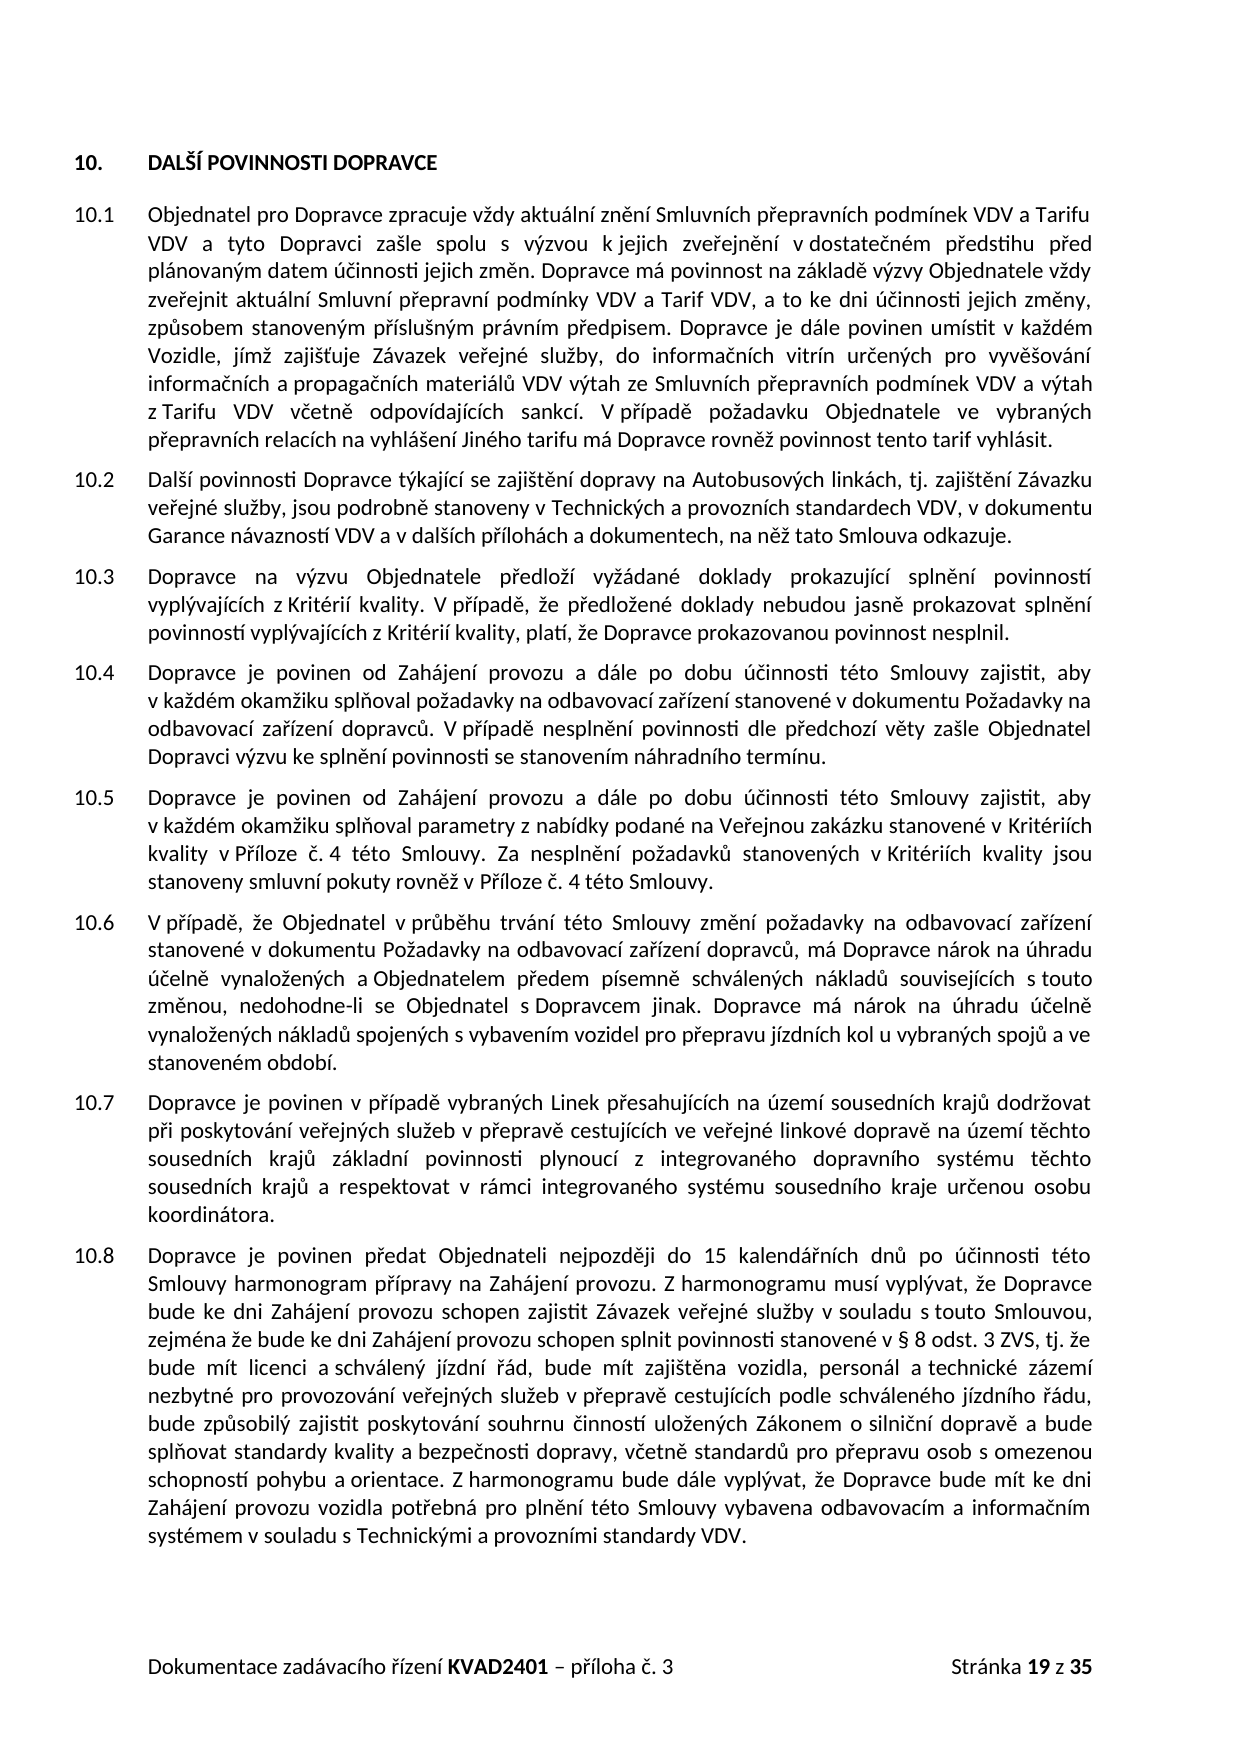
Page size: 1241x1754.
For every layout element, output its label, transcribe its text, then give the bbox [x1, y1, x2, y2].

text V případě, že Objednatel v průběhu trvání této Smlouvy změní požadavky na odbavovací zařízení stanovené v dokumentu Požadavky na odbavovací zařízení dopravců, má Dopravce nárok na úhradu účelně vynaložených a Objednatelem předem písemně schválených nákladů souvisejících s touto změnou, nedohodne-li se Objednatel s Dopravcem jinak. Dopravce má nárok na úhradu účelně vynaložených nákladů spojených s vybavením vozidel pro přepravu jízdních kol u vybraných spojů a ve stanoveném období. [74, 908, 1093, 1076]
text Dopravce je povinen v případě vybraných Linek přesahujících na území sousedních krajů dodržovat při poskytování veřejných služeb v přepravě cestujících ve veřejné linkové dopravě na území těchto sousedních krajů základní povinnosti plynoucí z integrovaného dopravního systému těchto sousedních krajů a respektovat v rámci integrovaného systému sousedního kraje určenou osobu koordinátora. [74, 1088, 1093, 1228]
text Dopravce je povinen od Zahájení provozu a dále po dobu účinnosti této Smlouvy zajistit, aby v každém okamžiku splňoval parametry z nabídky podané na Veřejnou zakázku stanovené v Kritériích kvality v Příloze č. 4 této Smlouvy. Za nesplnění požadavků stanovených v Kritériích kvality jsou stanoveny smluvní pokuty rovněž v Příloze č. 4 této Smlouvy. [74, 783, 1093, 895]
text Další povinnosti Dopravce týkající se zajištění dopravy na Autobusových linkách, tj. zajištění Závazku veřejné služby, jsou podrobně stanoveny v Technických a provozních standardech VDV, v dokumentu Garance návazností VDV a v dalších přílohách a dokumentech, na něž tato Smlouva odkazuje. [74, 465, 1093, 549]
text Objednatel pro Dopravce zpracuje vždy aktuální znění Smluvních přepravních podmínek VDV a Tarifu VDV a tyto Dopravci zašle spolu s výzvou k jejich zveřejnění v dostatečném předstihu před plánovaným datem účinnosti jejich změn. Dopravce má povinnost na základě výzvy Objednatele vždy zveřejnit aktuální Smluvní přepravní podmínky VDV a Tarif VDV, a to ke dni účinnosti jejich změny, způsobem stanoveným příslušným právním předpisem. Dopravce je dále povinen umístit v každém Vozidle, jímž zajišťuje Závazek veřejné služby, do informačních vitrín určených pro vyvěšování informačních a propagačních materiálů VDV výtah ze Smluvních přepravních podmínek VDV a výtah z Tarifu VDV včetně odpovídajících sankcí. V případě požadavku Objednatele ve vybraných přepravních relacích na vyhlášení Jiného tarifu má Dopravce rovněž povinnost tento tarif vyhlásit. [74, 201, 1093, 453]
subtitle Další povinnosti Dopravce [74, 148, 1093, 176]
text Dopravce na výzvu Objednatele předloží vyžádané doklady prokazující splnění povinností vyplývajících z Kritérií kvality. V případě, že předložené doklady nebudou jasně prokazovat splnění povinností vyplývajících z Kritérií kvality, platí, že Dopravce prokazovanou povinnost nesplnil. [74, 562, 1093, 646]
text Dopravce je povinen od Zahájení provozu a dále po dobu účinnosti této Smlouvy zajistit, aby v každém okamžiku splňoval požadavky na odbavovací zařízení stanovené v dokumentu Požadavky na odbavovací zařízení dopravců. V případě nesplnění povinnosti dle předchozí věty zašle Objednatel Dopravci výzvu ke splnění povinnosti se stanovením náhradního termínu. [74, 658, 1093, 771]
text Dopravce je povinen předat Objednateli nejpozději do 15 kalendářních dnů po účinnosti této Smlouvy harmonogram přípravy na Zahájení provozu. Z harmonogramu musí vyplývat, že Dopravce bude ke dni Zahájení provozu schopen zajistit Závazek veřejné služby v souladu s touto Smlouvou, zejména že bude ke dni Zahájení provozu schopen splnit povinnosti stanovené v § 8 odst. 3 ZVS, tj. že bude mít licenci a schválený jízdní řád, bude mít zajištěna vozidla, personál a technické zázemí nezbytné pro provozování veřejných služeb v přepravě cestujících podle schváleného jízdního řádu, bude způsobilý zajistit poskytování souhrnu činností uložených Zákonem o silniční dopravě a bude splňovat standardy kvality a bezpečnosti dopravy, včetně standardů pro přepravu osob s omezenou schopností pohybu a orientace. Z harmonogramu bude dále vyplývat, že Dopravce bude mít ke dni Zahájení provozu vozidla potřebná pro plnění této Smlouvy vybavena odbavovacím a informačním systémem v souladu s Technickými a provozními standardy VDV. [74, 1241, 1093, 1549]
